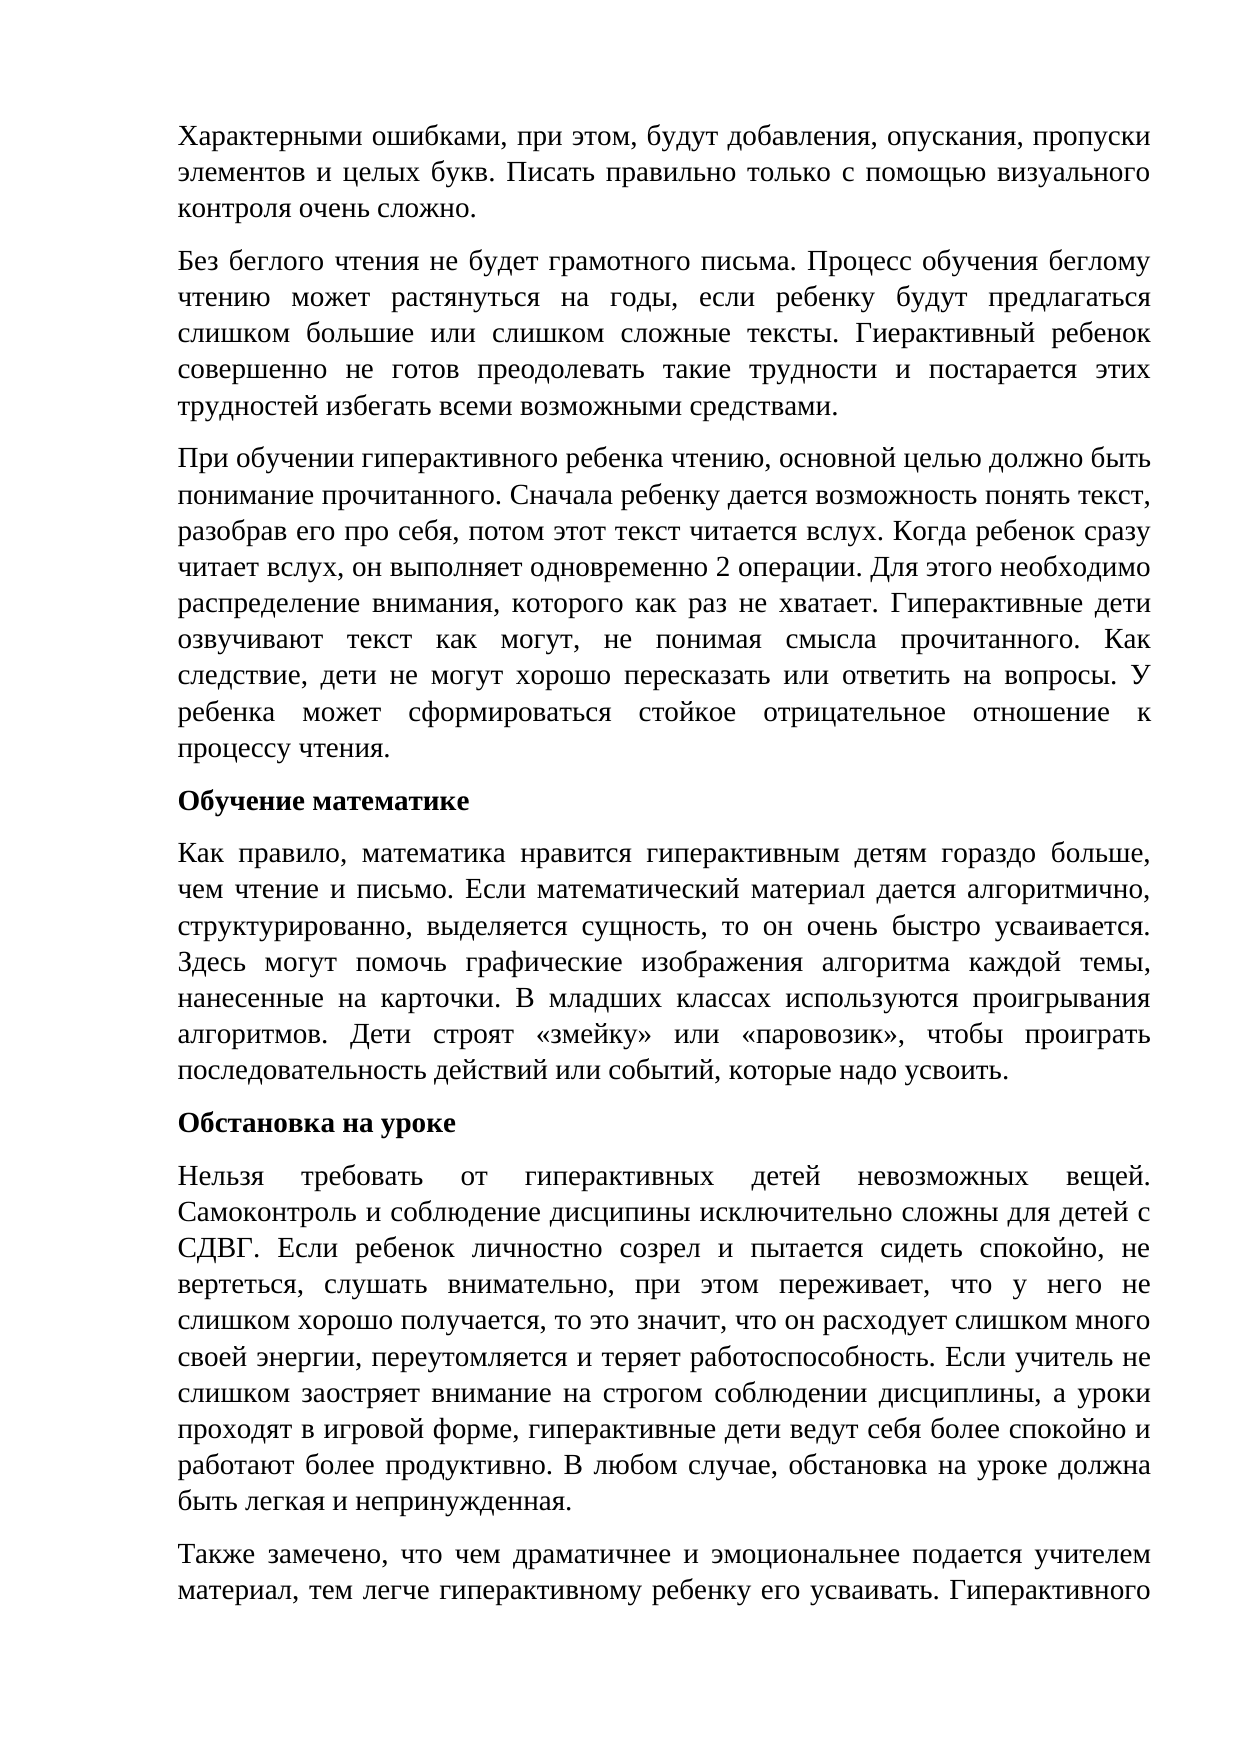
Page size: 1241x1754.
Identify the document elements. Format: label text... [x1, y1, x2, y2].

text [177, 1536, 1152, 1606]
text При обучении гиперактивного ребенка чтению, основной целью должно быть понимание прочитанного. Сначала ребенку дается возможность понять текст, разобрав его про себя, потом этот текст читается вслух. Когда ребенок сразу читает вслух, он выполняет одновременно 2 операции. Для этого необходимо распределение внимания, которого как раз не хватает. Гиперактивные дети озвучивают текст как могут, не понимая смысла прочитанного. Как следствие, дети не могут хорошо пересказать или ответить на вопросы. У ребенка может сформироваться стойкое отрицательное отношение к процессу чтения. [177, 441, 1152, 763]
text Обучение математике [177, 783, 1152, 816]
text Обстановка на уроке [177, 1105, 1152, 1139]
text Нельзя требовать от гиперактивных детей невозможных вещей. Самоконтроль и соблюдение дисципины исключительно сложны для детей с СДВГ. Если ребенок личностно созрел и пытается сидеть спокойно, не вертеться, слушать внимательно, при этом переживает, что у него не слишком хорошо получается, то это значит, что он расходует слишком много своей энергии, переутомляется и теряет работоспособность. Если учитель не слишком заостряет внимание на строгом соблюдении дисциплины, а уроки проходят в игровой форме, гиперактивные дети ведут себя более спокойно и работают более продуктивно. В любом случае, обстановка на уроке должна быть легкая и непринужденная. [177, 1158, 1152, 1517]
text Как правило, математика нравится гиперактивным детям гораздо больше, чем чтение и письмо. Если математический материал дается алгоритмично, структурированно, выделяется сущность, то он очень быстро усваивается. Здесь могут помочь графические изображения алгоритма каждой темы, нанесенные на карточки. В младших классах используются проигрывания алгоритмов. Дети строят «змейку» или «паровозик», чтобы проиграть последовательность действий или событий, которые надо усвоить. [177, 835, 1152, 1086]
text Характерными ошибками, при этом, будут добавления, опускания, пропуски элементов и целых букв. Писать правильно только с помощью визуального контроля очень сложно. [177, 118, 1152, 224]
text Без беглого чтения не будет грамотного письма. Процесс обучения беглому чтению может растянуться на годы, если ребенку будут предлагаться слишком большие или слишком сложные тексты. Гиерактивный ребенок совершенно не готов преодолевать такие трудности и постарается этих трудностей избегать всеми возможными средствами. [177, 243, 1152, 421]
